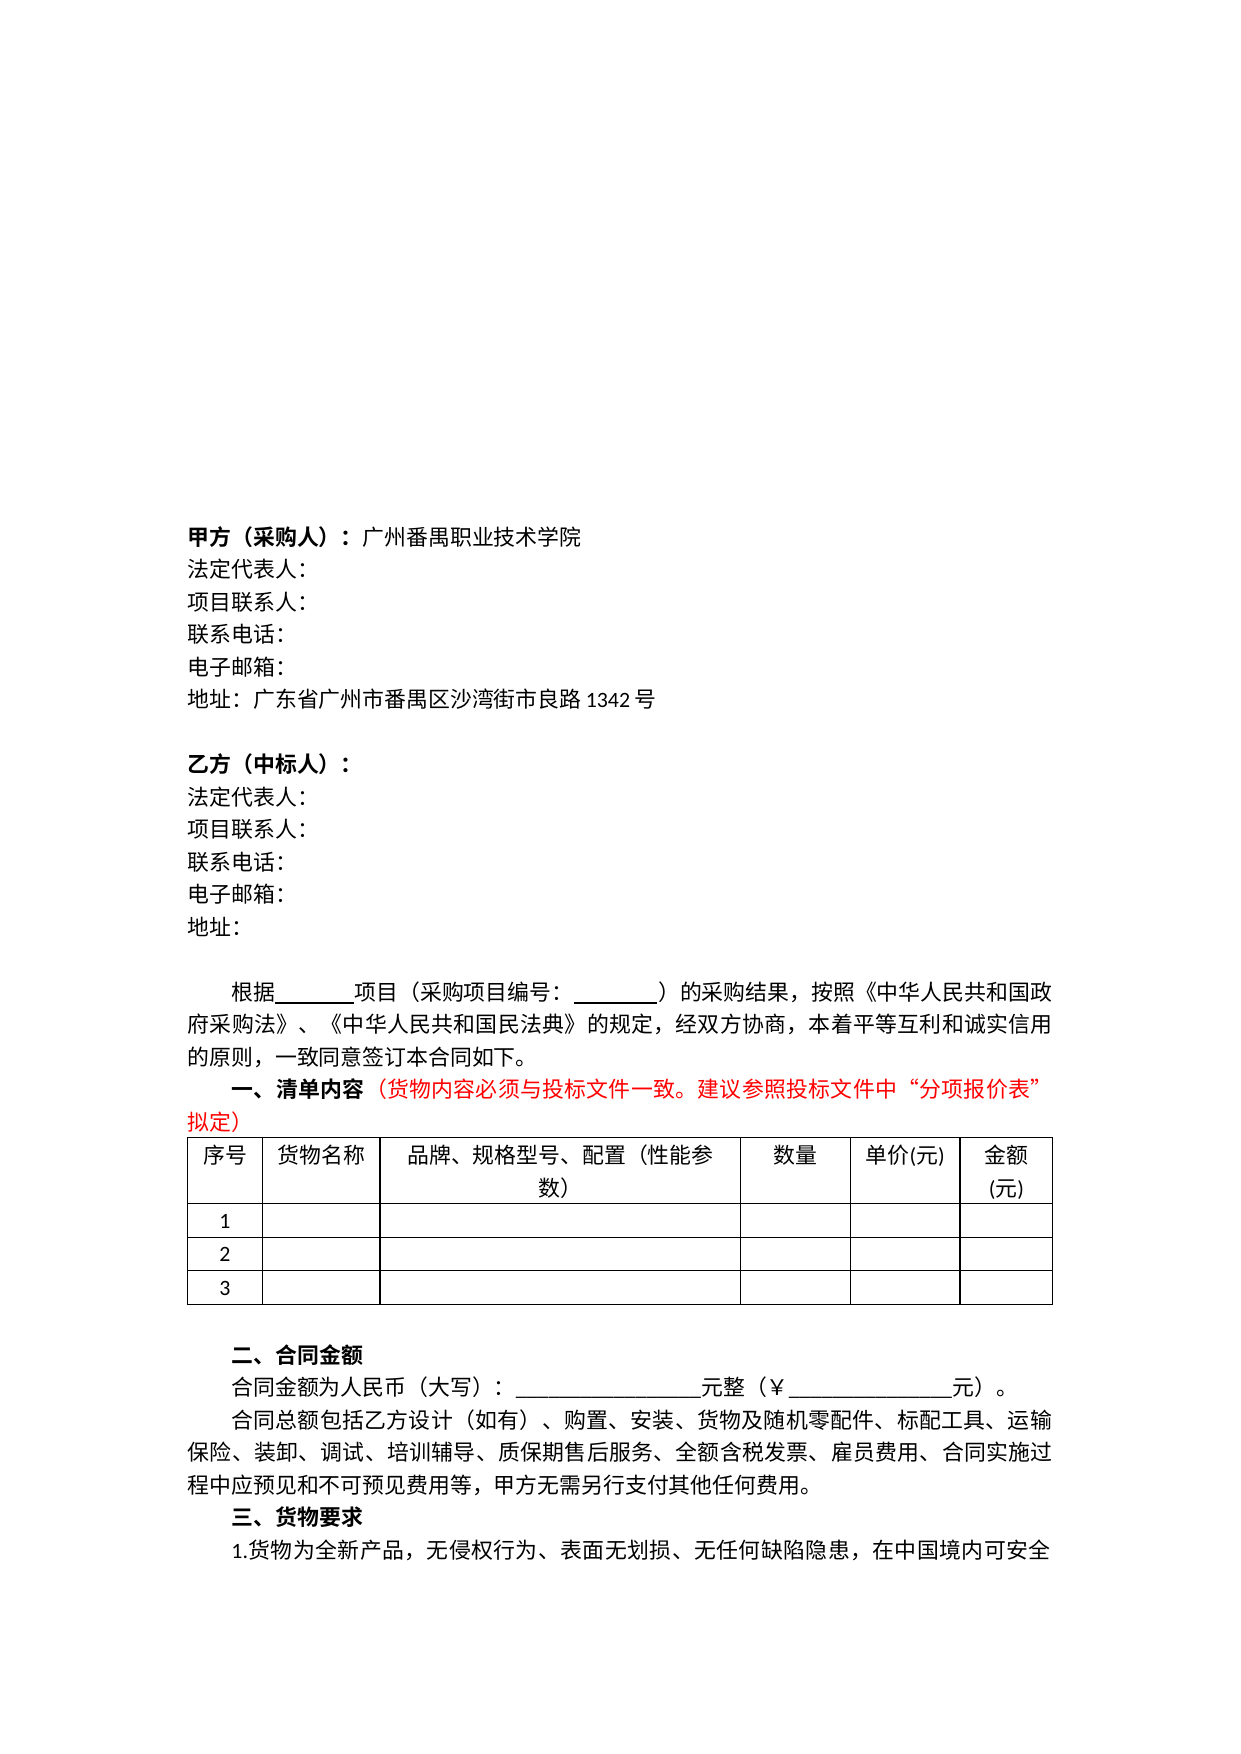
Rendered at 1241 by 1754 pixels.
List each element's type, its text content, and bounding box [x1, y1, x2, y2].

table_cell [741, 1238, 850, 1270]
table_cell [851, 1204, 959, 1237]
table_cell [381, 1204, 740, 1237]
table_header 金额(元) [961, 1138, 1052, 1203]
table_cell [381, 1238, 740, 1270]
table_cell [961, 1271, 1052, 1304]
table_header 单价(元) [851, 1138, 959, 1203]
text 电子邮箱： [187, 649, 1053, 682]
text 合同总额包括乙方设计（如有）、购置、安装、货物及随机零配件、标配工具、运输保险、装卸、调试、培训辅导、质保期售后服务、全额含税发票、雇员费用、合同实施过程中应预见和不可预见费用等，甲方无需另行支付其他任何费用。 [187, 1402, 1053, 1500]
text 合同金额为人民币（大写）：_________________元整（￥_______________元）。 [187, 1370, 1053, 1402]
text 二、合同金额 [187, 1337, 1053, 1370]
table_cell [263, 1238, 379, 1270]
text 联系电话： [187, 617, 1053, 649]
table_cell [741, 1271, 850, 1304]
text 法定代表人： [187, 552, 1053, 584]
table_cell [961, 1204, 1052, 1237]
table_cell 2 [188, 1238, 262, 1270]
text 乙方（中标人）： [187, 747, 1053, 779]
text 地址： [187, 909, 1053, 942]
text 一、清单内容（货物内容必须与投标文件一致。建议参照投标文件中“分项报价表”拟定） [187, 1072, 1053, 1137]
text 根据 项目（采购项目编号： ）的采购结果，按照《中华人民共和国政府采购法》、《中华人民共和国民法典》的规定，经双方协商，本着平等互利和诚实信用的原则，一致同意签订本合同如下。 [187, 974, 1053, 1072]
table_header 品牌、规格型号、配置（性能参数） [381, 1138, 740, 1203]
table_cell [263, 1204, 379, 1237]
table_cell [263, 1271, 379, 1304]
table_cell [961, 1238, 1052, 1270]
table_cell [381, 1271, 740, 1304]
table_header 货物名称 [263, 1138, 379, 1203]
table_cell [851, 1238, 959, 1270]
text 三、货物要求 [187, 1500, 1053, 1532]
text 地址：广东省广州市番禺区沙湾街市良路1342号 [187, 682, 1053, 714]
text 项目联系人： [187, 812, 1053, 844]
table_cell [851, 1271, 959, 1304]
table_cell 1 [188, 1204, 262, 1237]
table_header 数量 [741, 1138, 850, 1203]
table_cell 3 [188, 1271, 262, 1304]
text 电子邮箱： [187, 877, 1053, 909]
table_header 序号 [188, 1138, 262, 1203]
text 法定代表人： [187, 779, 1053, 812]
text 联系电话： [187, 844, 1053, 877]
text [187, 1532, 1053, 1565]
table_cell [741, 1204, 850, 1237]
text 甲方（采购人）：广州番禺职业技术学院 [187, 519, 1053, 552]
text 项目联系人： [187, 584, 1053, 617]
